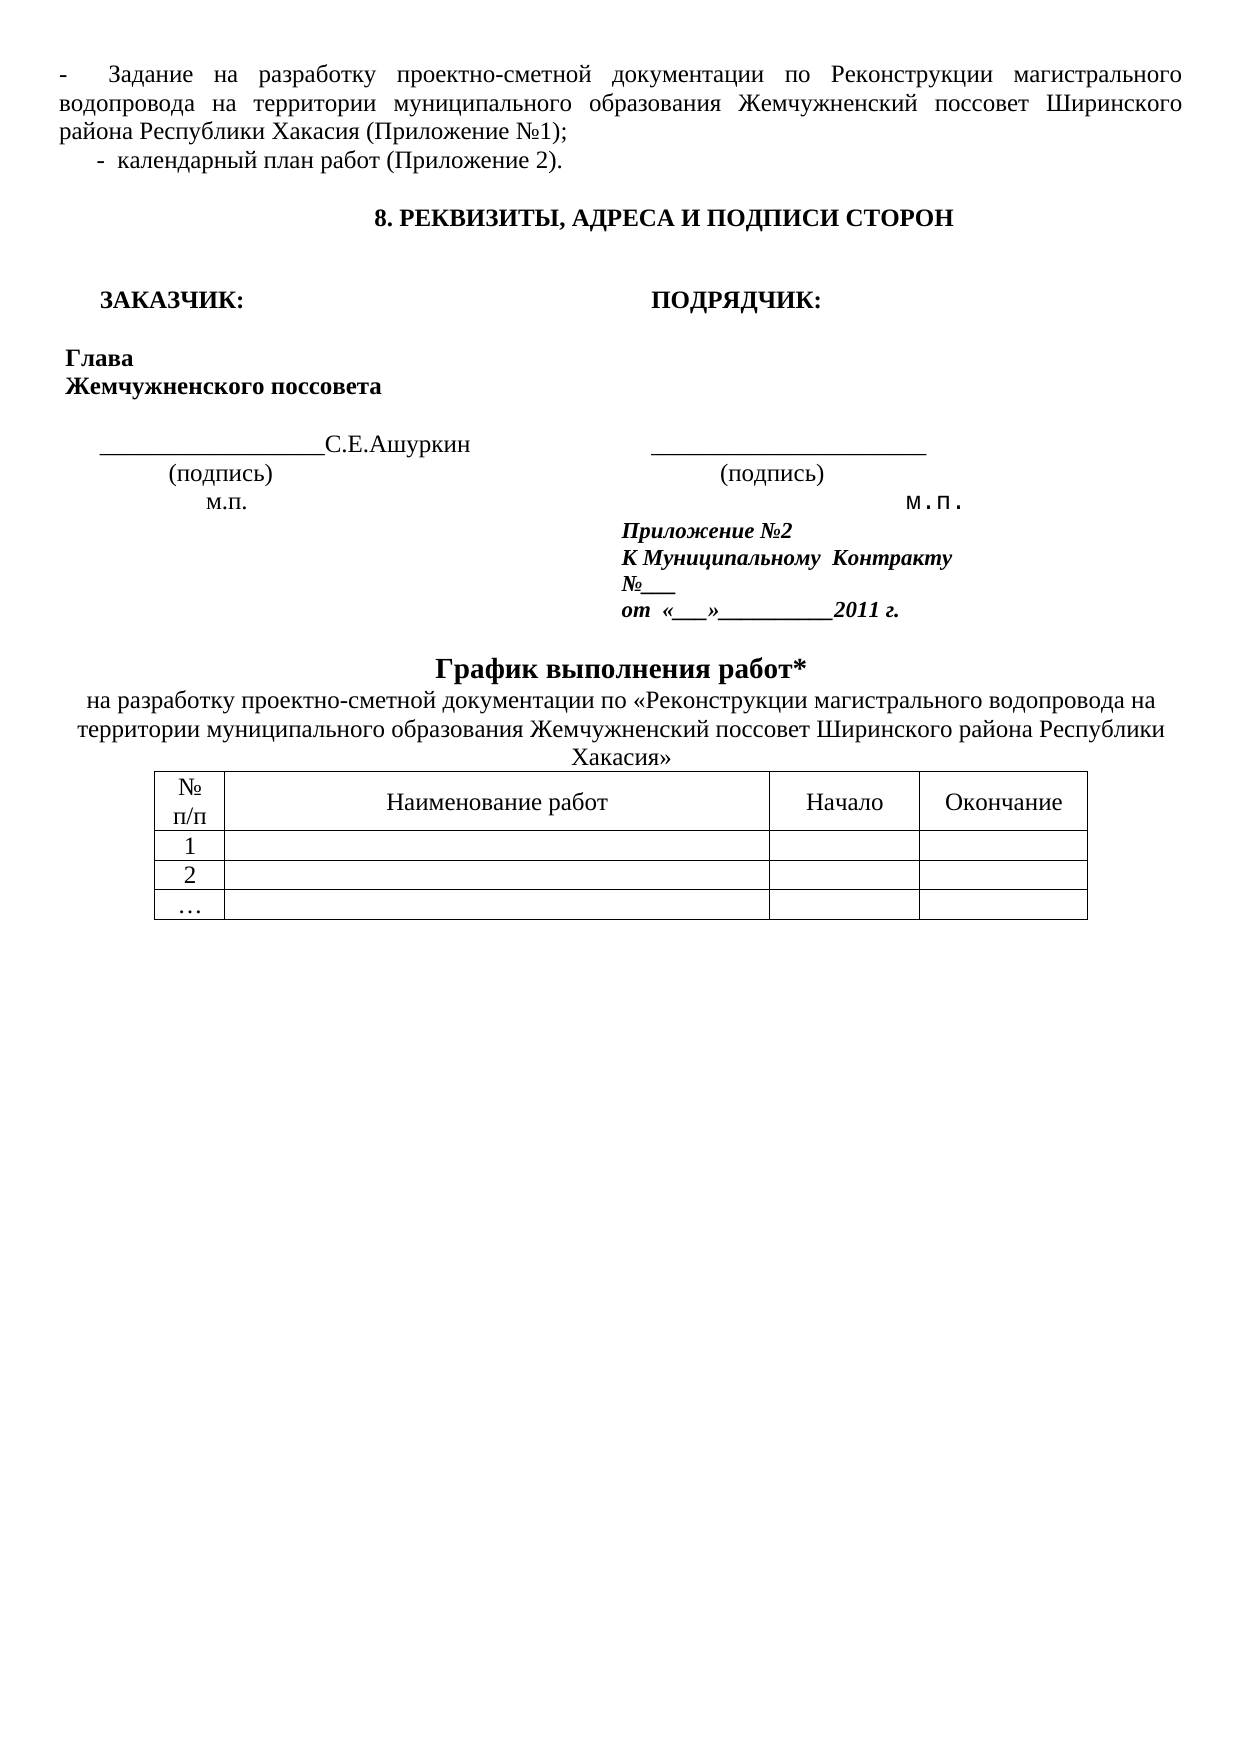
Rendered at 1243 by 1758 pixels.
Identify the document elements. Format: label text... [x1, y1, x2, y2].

text Жемчужненского поссовета [18, 371, 1183, 400]
text ЗАКАЗЧИК: ПОДРЯДЧИК: [99, 285, 1183, 314]
text на разработку проектно-сметной документации по «Реконструкции магистрального водопровода на территории муниципального образования Жемчужненский поссовет Ширинского района Республики Хакасия» [59, 685, 1183, 771]
text __________________С.Е.Ашуркин ______________________ [99, 429, 1183, 458]
table_header Начало [770, 772, 919, 830]
text м.п. м.п. [99, 486, 1183, 517]
table_cell [770, 831, 919, 859]
text 8. РЕКВИЗИТЫ, АДРЕСА И ПОДПИСИ СТОРОН [88, 203, 1183, 231]
table_cell [920, 861, 1087, 889]
table_cell [225, 890, 769, 919]
table_cell [920, 831, 1087, 859]
table_header Наименование работ [225, 772, 769, 830]
table_cell 2 [155, 861, 224, 889]
table_cell [770, 890, 919, 919]
text К Муниципальному Контракту [621, 543, 1183, 570]
table_cell … [155, 890, 224, 919]
text Приложение №2 [621, 517, 1183, 543]
table_cell [770, 861, 919, 889]
text №___ [621, 570, 1183, 596]
text - календарный план работ (Приложение 2). [96, 145, 1183, 174]
table_cell [225, 831, 769, 859]
text Глава [18, 343, 1183, 371]
text от «___»__________2011 г. [621, 596, 1183, 623]
text (подпись) (подпись) [99, 458, 1183, 486]
text График выполнения работ* [59, 651, 1183, 685]
table_cell 1 [155, 831, 224, 859]
table_header Окончание [920, 772, 1087, 830]
table_cell [920, 890, 1087, 919]
table_header № п/п [155, 772, 224, 830]
text - Задание на разработку проектно-сметной документации по Реконструкции магистрального водопровода на территории муниципального образования Жемчужненский поссовет Ширинского района Республики Хакасия (Приложение №1); [59, 59, 1183, 145]
table_cell [225, 861, 769, 889]
